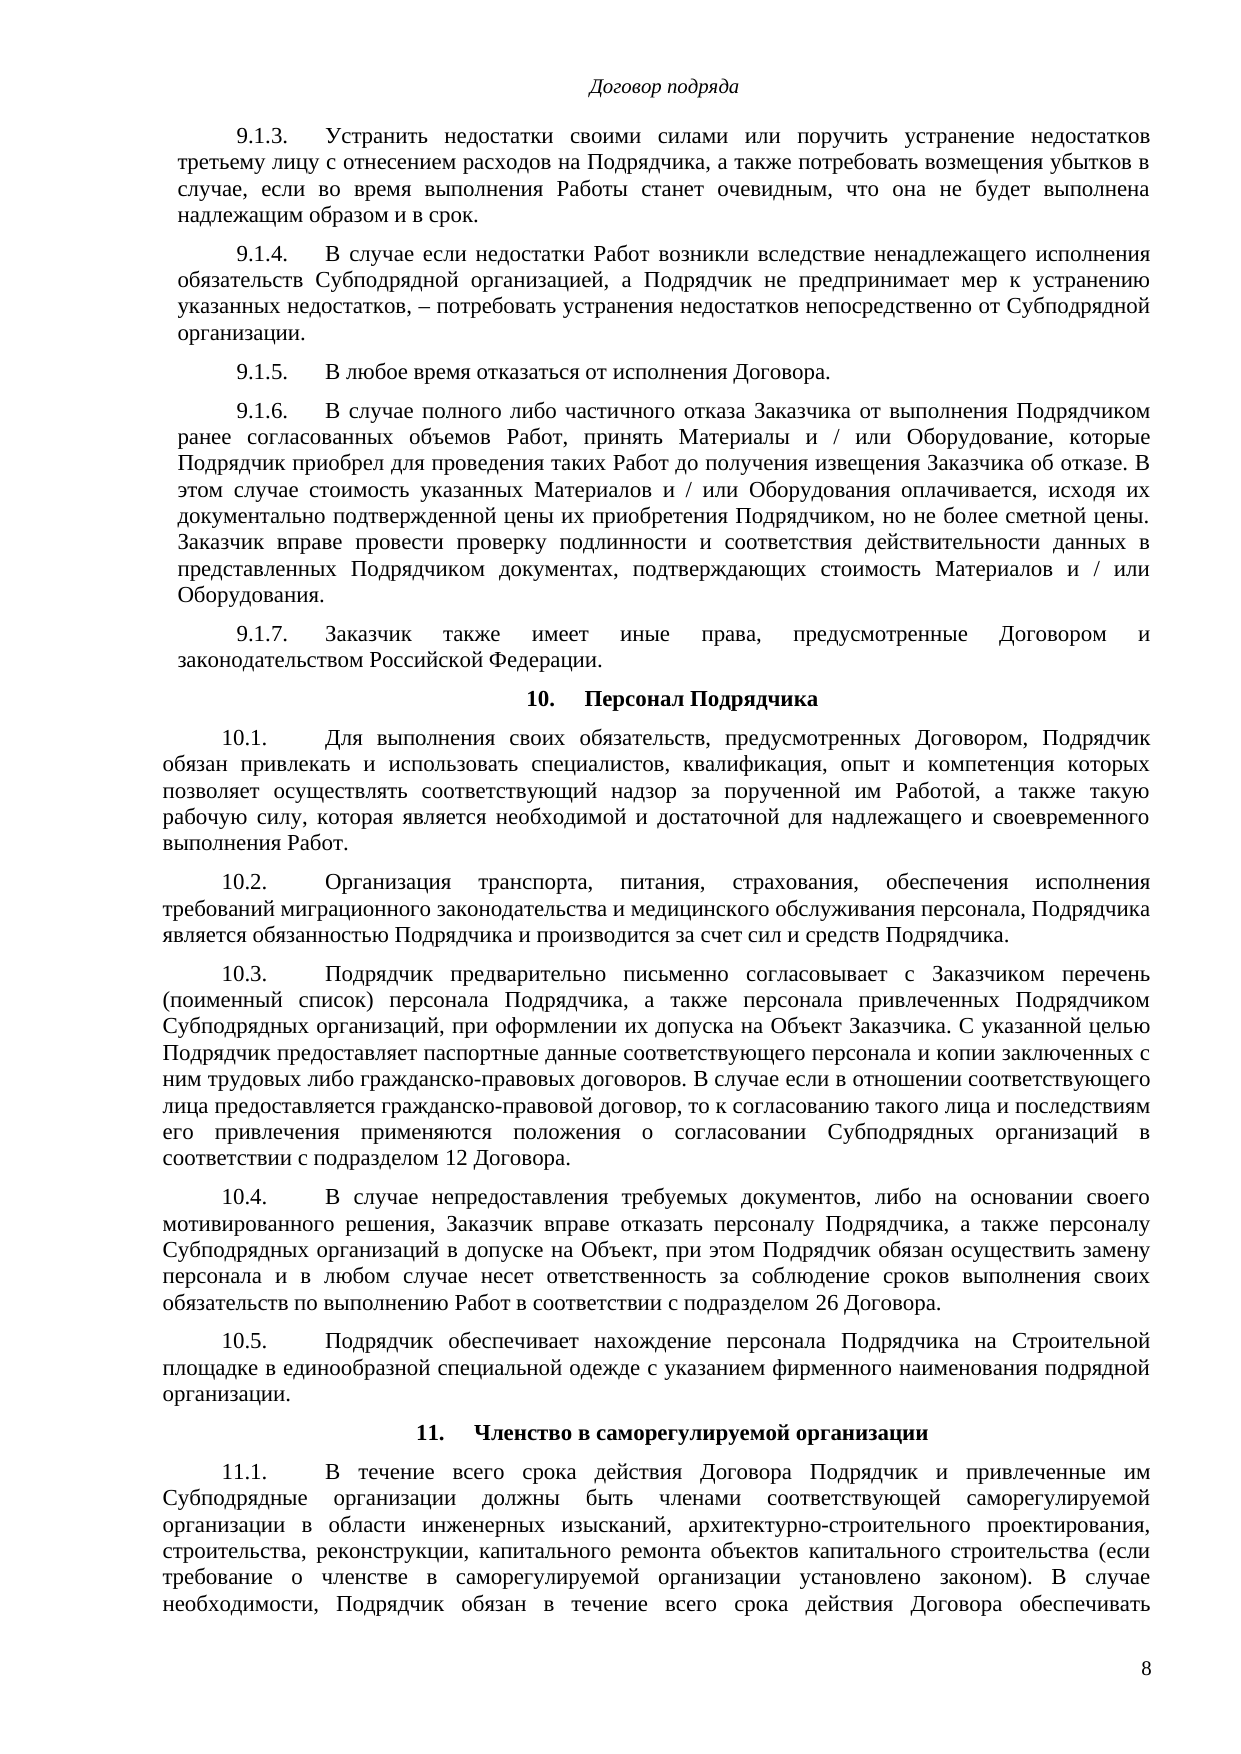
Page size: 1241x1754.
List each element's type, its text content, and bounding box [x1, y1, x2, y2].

text Персонал Подрядчика [177, 685, 1152, 712]
text В случае непредоставления требуемых документов, либо на основании своего мотивированного решения, Заказчик вправе отказать персоналу Подрядчика, а также персоналу Субподрядных организаций в допуске на Объект, при этом Подрядчик обязан осуществить замену персонала и в любом случае несет ответственность за соблюдение сроков выполнения своих обязательств по выполнению Работ в соответствии с подразделом 26 Договора. [162, 1183, 1152, 1315]
text Устранить недостатки своими силами или поручить устранение недостатков третьему лицу с отнесением расходов на Подрядчика, а также потребовать возмещения убытков в случае, если во время выполнения Работы станет очевидным, что она не будет выполнена надлежащим образом и в срок. [177, 122, 1152, 227]
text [162, 1458, 1152, 1616]
text Заказчик также имеет иные права, предусмотренные Договором и законодательством Российской Федерации. [177, 620, 1152, 673]
text Подрядчик обеспечивает нахождение персонала Подрядчика на Строительной площадке в единообразной специальной одежде с указанием фирменного наименования подрядной организации. [162, 1327, 1152, 1407]
text Для выполнения своих обязательств, предусмотренных Договором, Подрядчик обязан привлекать и использовать специалистов, квалификация, опыт и компетенция которых позволяет осуществлять соответствующий надзор за порученной им Работой, а также такую рабочую силу, которая является необходимой и достаточной для надлежащего и своевременного выполнения Работ. [162, 724, 1152, 856]
text Членство в саморегулируемой организации [177, 1419, 1152, 1445]
text В случае если недостатки Работ возникли вследствие ненадлежащего исполнения обязательств Субподрядной организацией, а Подрядчик не предпринимает мер к устранению указанных недостатков, – потребовать устранения недостатков непосредственно от Субподрядной организации. [177, 240, 1152, 345]
text В любое время отказаться от исполнения Договора. [177, 358, 1152, 384]
text В случае полного либо частичного отказа Заказчика от выполнения Подрядчиком ранее согласованных объемов Работ, принять Материалы и / или Оборудование, которые Подрядчик приобрел для проведения таких Работ до получения извещения Заказчика об отказе. В этом случае стоимость указанных Материалов и / или Оборудования оплачивается, исходя их документально подтвержденной цены их приобретения Подрядчиком, но не более сметной цены. Заказчик вправе провести проверку подлинности и соответствия действительности данных в представленных Подрядчиком документах, подтверждающих стоимость Материалов и / или Оборудования. [177, 397, 1152, 607]
text Организация транспорта, питания, страхования, обеспечения исполнения требований миграционного законодательства и медицинского обслуживания персонала, Подрядчика является обязанностью Подрядчика и производится за счет сил и средств Подрядчика. [162, 868, 1152, 947]
